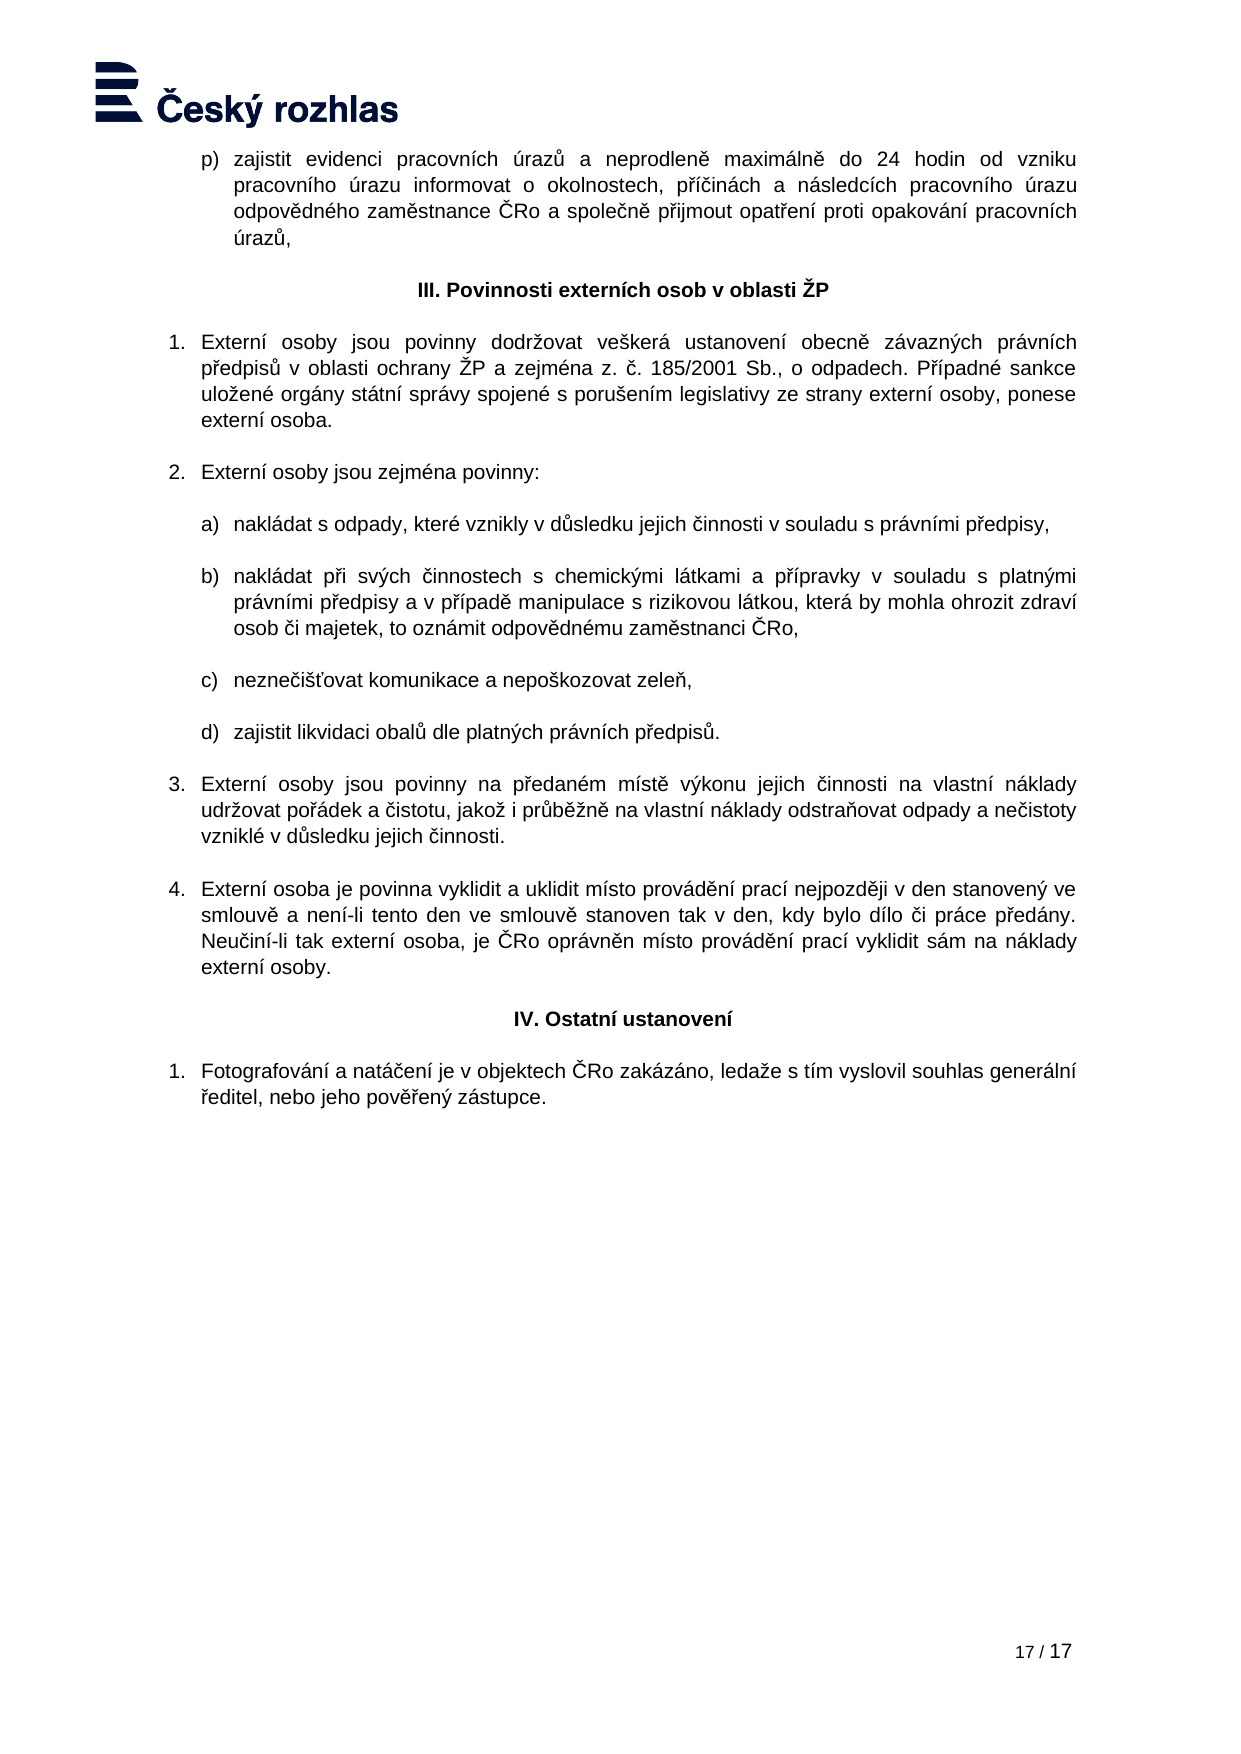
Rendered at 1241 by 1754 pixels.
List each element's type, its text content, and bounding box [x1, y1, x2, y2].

list neznečišťovat komunikace a nepoškozovat zeleň, [201, 667, 1078, 693]
list zajistit likvidaci obalů dle platných právních předpisů. [201, 719, 1078, 745]
list Externí osoby jsou povinny dodržovat veškerá ustanovení obecně závazných právních předpisů v oblasti ochrany ŽP a zejména z. č. 185/2001 Sb., o odpadech. Případné sankce uložené orgány státní správy spojené s porušením legislativy ze strany externí osoby, ponese externí osoba. [168, 328, 1078, 432]
list Fotografování a natáčení je v objektech ČRo zakázáno, ledaže s tím vyslovil souhlas generální ředitel, nebo jeho pověřený zástupce. [168, 1057, 1078, 1109]
picture [95, 62, 398, 128]
list nakládat s odpady, které vznikly v důsledku jejich činnosti v souladu s právními předpisy, [201, 511, 1078, 537]
list nakládat při svých činnostech s chemickými látkami a přípravky v souladu s platnými právními předpisy a v případě manipulace s rizikovou látkou, která by mohla ohrozit zdraví osob či majetek, to oznámit odpovědnému zaměstnanci ČRo, [201, 563, 1078, 641]
list Externí osoby jsou povinny na předaném místě výkonu jejich činnosti na vlastní náklady udržovat pořádek a čistotu, jakož i průběžně na vlastní náklady odstraňovat odpady a nečistoty vzniklé v důsledku jejich činnosti. [168, 771, 1078, 849]
subtitle Ostatní ustanovení [168, 1005, 1078, 1031]
list Externí osoba je povinna vyklidit a uklidit místo provádění prací nejpozději v den stanovený ve smlouvě a není-li tento den ve smlouvě stanoven tak v den, kdy bylo dílo či práce předány. Neučiní-li tak externí osoba, je ČRo oprávněn místo provádění prací vyklidit sám na náklady externí osoby. [168, 875, 1078, 979]
list zajistit evidenci pracovních úrazů a neprodleně maximálně do 24 hodin od vzniku pracovního úrazu informovat o okolnostech, příčinách a následcích pracovního úrazu odpovědného zaměstnance ČRo a společně přijmout opatření proti opakování pracovních úrazů, [201, 146, 1078, 250]
list Externí osoby jsou zejména povinny: [168, 458, 1078, 484]
subtitle Povinnosti externích osob v oblasti ŽP [168, 276, 1078, 302]
